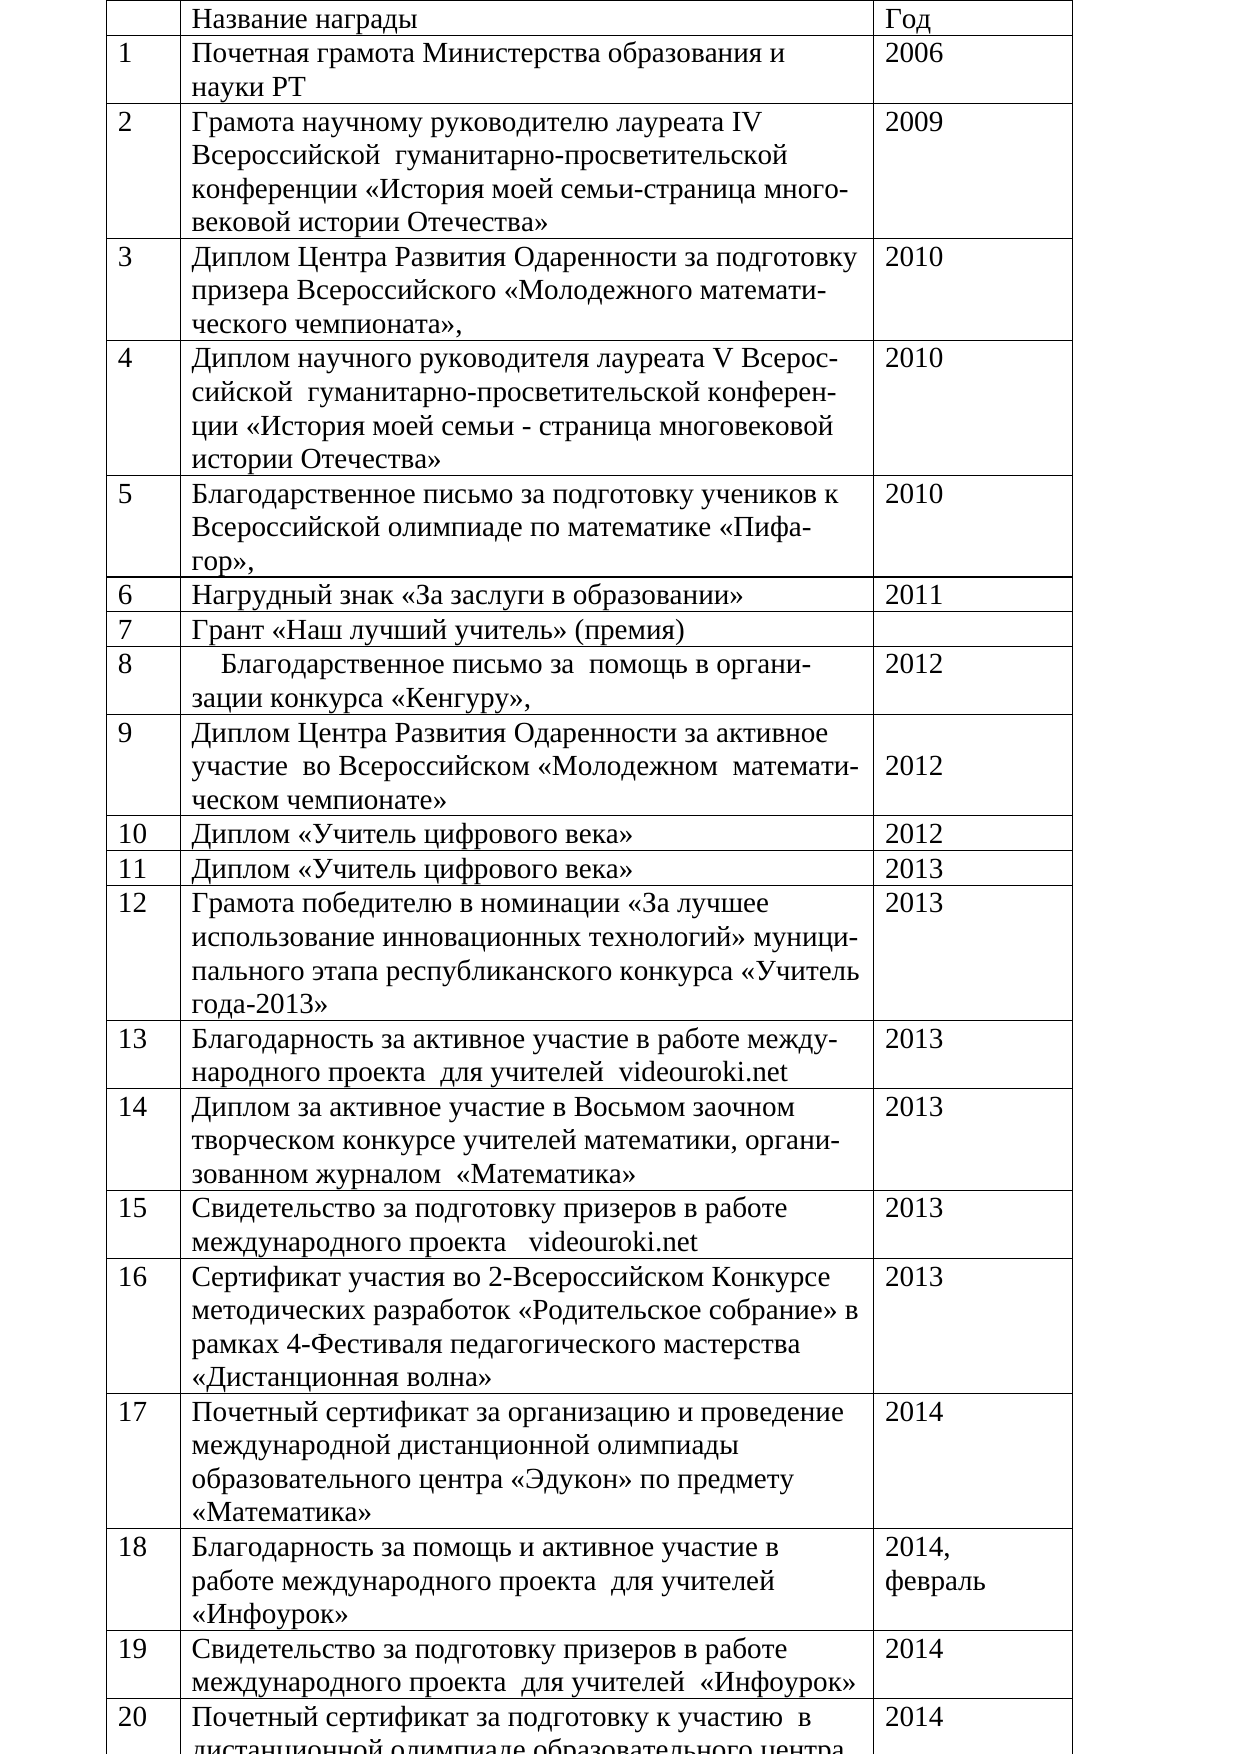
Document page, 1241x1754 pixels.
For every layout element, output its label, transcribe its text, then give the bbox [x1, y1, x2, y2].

table_cell 1 [107, 36, 180, 103]
table_cell 18 [107, 1529, 180, 1630]
table_cell 13 [107, 1021, 180, 1088]
table_cell 3 [107, 239, 180, 339]
table_cell Диплом «Учитель цифрового века» [181, 816, 873, 850]
table_cell Почетная грамота Министерства образования и науки РТ [181, 36, 873, 103]
table_cell 11 [107, 851, 180, 884]
table_cell 2014 [874, 1631, 1072, 1698]
table_cell Диплом Центра Развития Одаренности за подготовку призера Всероссийского «Молодежного математи-ческого чемпионата», [181, 239, 873, 339]
table_cell 20 [107, 1699, 180, 1754]
table_cell 17 [107, 1394, 180, 1528]
table_cell 2013 [874, 1191, 1072, 1258]
table_cell Диплом за активное участие в Восьмом заочном творческом конкурсе учителей математики, органи-зованном журналом «Математика» [181, 1089, 873, 1189]
table_header Год [874, 1, 1072, 34]
table_cell Грамота победителю в номинации «За лучшее использование инновационных технологий» муници-пального этапа республиканского конкурса «Учитель года-2013» [181, 886, 873, 1020]
table_cell 5 [107, 476, 180, 576]
table_cell 2013 [874, 1089, 1072, 1189]
table_cell 2010 [874, 341, 1072, 475]
table_cell 2011 [874, 578, 1072, 611]
table_cell Сертификат участия во 2-Всероссийском Конкурсе методических разработок «Родительское собрание» в рамках 4-Фестиваля педагогического мастерства «Дистанционная волна» [181, 1259, 873, 1393]
table_cell 16 [107, 1259, 180, 1393]
table_cell [874, 612, 1072, 646]
table_cell 19 [107, 1631, 180, 1698]
table_cell 2012 [874, 816, 1072, 850]
table_cell 9 [107, 715, 180, 815]
table_cell 2014 [874, 1699, 1072, 1754]
table_cell 2013 [874, 886, 1072, 1020]
table_cell 2012 [874, 715, 1072, 815]
table_cell 2 [107, 104, 180, 238]
table_cell Свидетельство за подготовку призеров в работе международного проекта для учителей «Инфоурок» [181, 1631, 873, 1698]
table_cell 10 [107, 816, 180, 850]
table_cell 2013 [874, 1259, 1072, 1393]
table_cell 2014 [874, 1394, 1072, 1528]
table_cell Благодарность за активное участие в работе между-народного проекта для учителей videouroki.net [181, 1021, 873, 1088]
table_header [107, 1, 180, 34]
table_cell Благодарственное письмо за помощь в органи-зации конкурса «Кенгуру», [181, 647, 873, 714]
table_cell 15 [107, 1191, 180, 1258]
table_header Название награды [181, 1, 873, 34]
table_cell Благодарственное письмо за подготовку учеников к Всероссийской олимпиаде по математике «Пифа-гор», [181, 476, 873, 576]
table_cell 7 [107, 612, 180, 646]
table_cell 2012 [874, 647, 1072, 714]
table_cell 2014, февраль [874, 1529, 1072, 1630]
table_cell Грант «Наш лучший учитель» (премия) [181, 612, 873, 646]
table_cell Диплом научного руководителя лауреата V Всерос-сийской гуманитарно-просветительской конферен-ции «История моей семьи - страница многовековой истории Отечества» [181, 341, 873, 475]
table_cell Почетный сертификат за организацию и проведение международной дистанционной олимпиады образовательного центра «Эдукон» по предмету «Математика» [181, 1394, 873, 1528]
table_cell 4 [107, 341, 180, 475]
table_cell Нагрудный знак «За заслуги в образовании» [181, 578, 873, 611]
table_cell Благодарность за помощь и активное участие в работе международного проекта для учителей «Инфоурок» [181, 1529, 873, 1630]
table_cell 6 [107, 578, 180, 611]
table_cell 2013 [874, 851, 1072, 884]
table_cell 2006 [874, 36, 1072, 103]
table_cell Почетный сертификат за подготовку к участию в дистанционной олимпиаде образовательного центра «Эдукон» по предмету «Математика» учащихся 6 классов, ставших призерами. [181, 1699, 873, 1754]
table_cell 8 [107, 647, 180, 714]
table_cell Свидетельство за подготовку призеров в работе международного проекта videouroki.net [181, 1191, 873, 1258]
table_cell 2013 [874, 1021, 1072, 1088]
table_cell Диплом Центра Развития Одаренности за активное участие во Всероссийском «Молодежном математи-ческом чемпионате» [181, 715, 873, 815]
table_cell 2010 [874, 239, 1072, 339]
table_cell 2010 [874, 476, 1072, 576]
table_cell 2009 [874, 104, 1072, 238]
table_cell Грамота научному руководителю лауреата IV Всероссийской гуманитарно-просветительской конференции «История моей семьи-страница много-вековой истории Отечества» [181, 104, 873, 238]
table_cell Диплом «Учитель цифрового века» [181, 851, 873, 884]
table_cell 12 [107, 886, 180, 1020]
table_cell 14 [107, 1089, 180, 1189]
